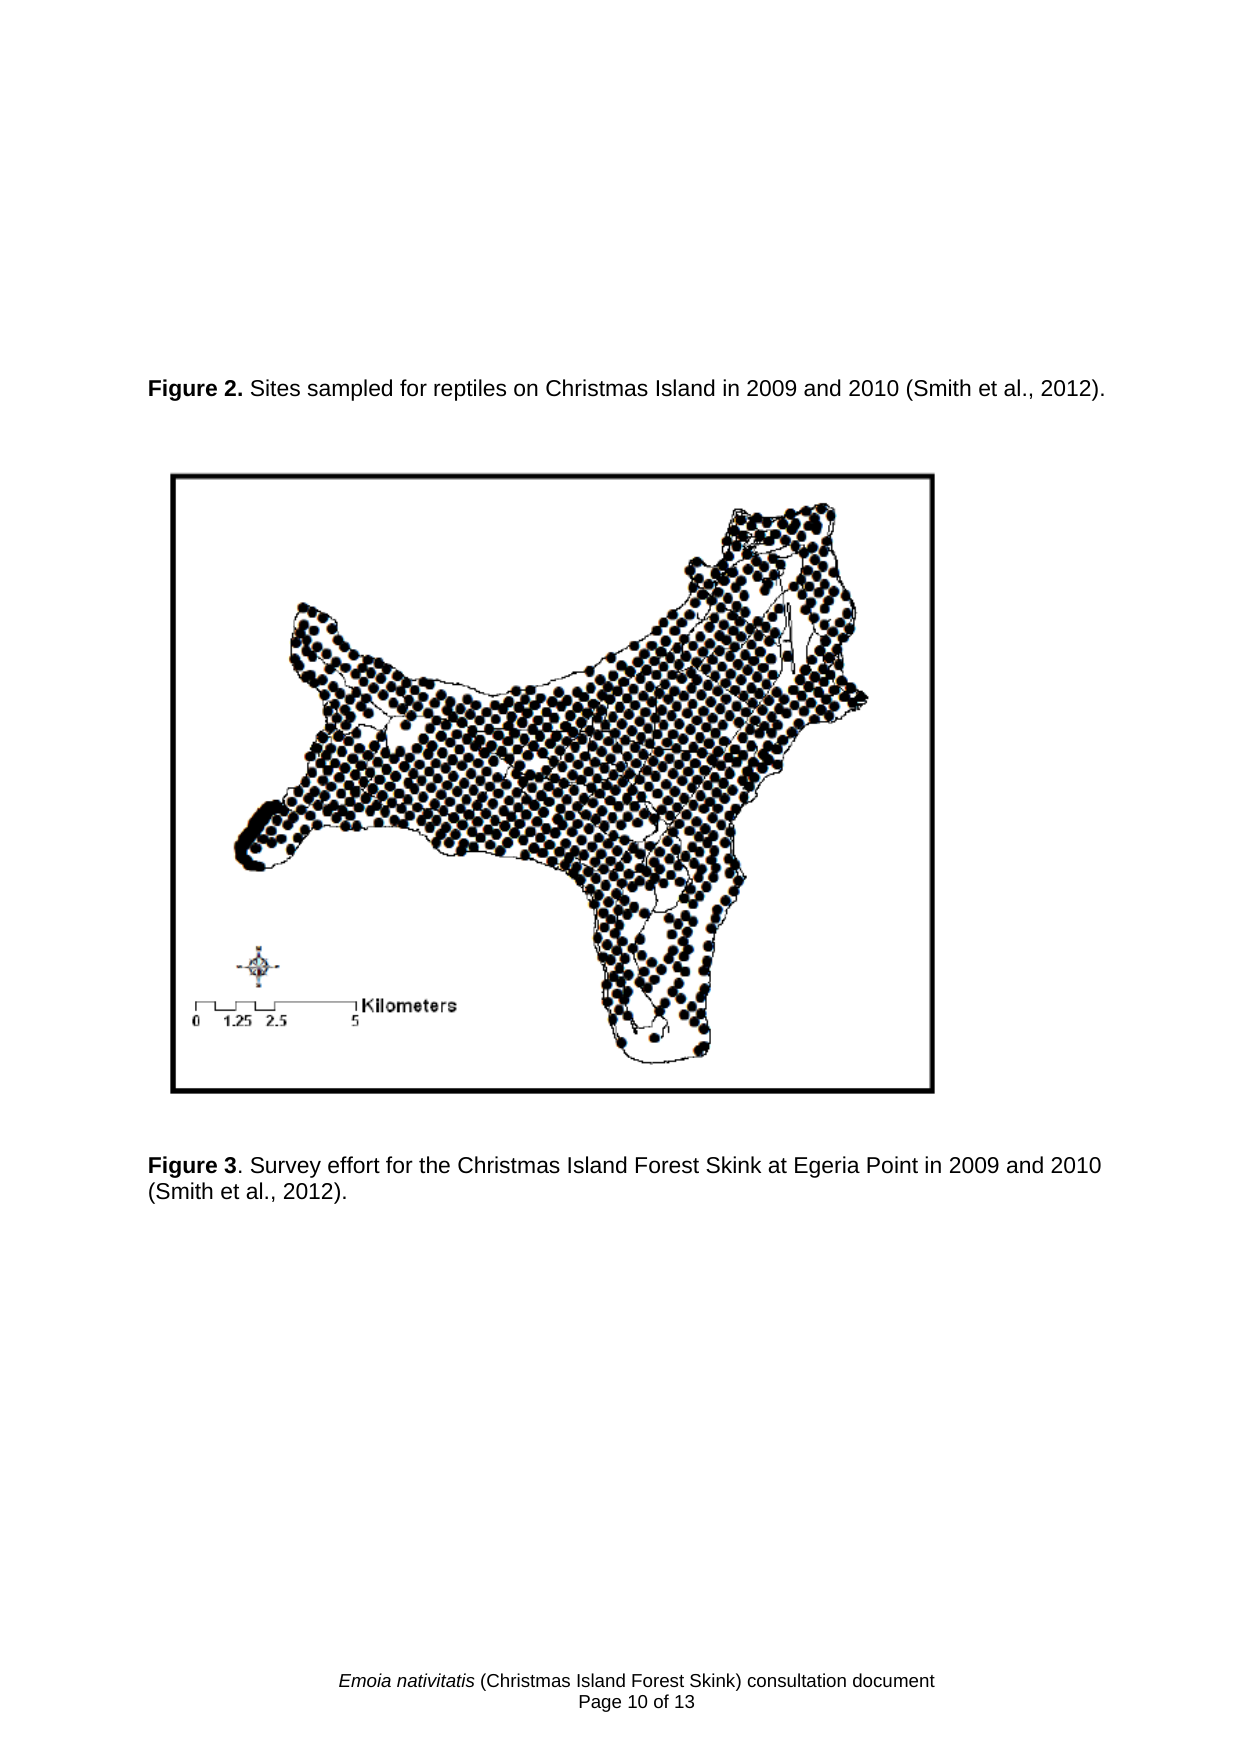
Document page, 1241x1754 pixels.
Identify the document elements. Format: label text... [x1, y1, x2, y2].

text Figure 3. Survey effort for the Christmas Island Forest Skink at Egeria Point in 2009 and 2010 (Smith et al., 2012). [148, 1152, 1125, 1205]
picture [147, 426, 957, 1127]
text Figure 2. Sites sampled for reptiles on Christmas Island in 2009 and 2010 (Smith et al., 2012). [148, 375, 1125, 401]
